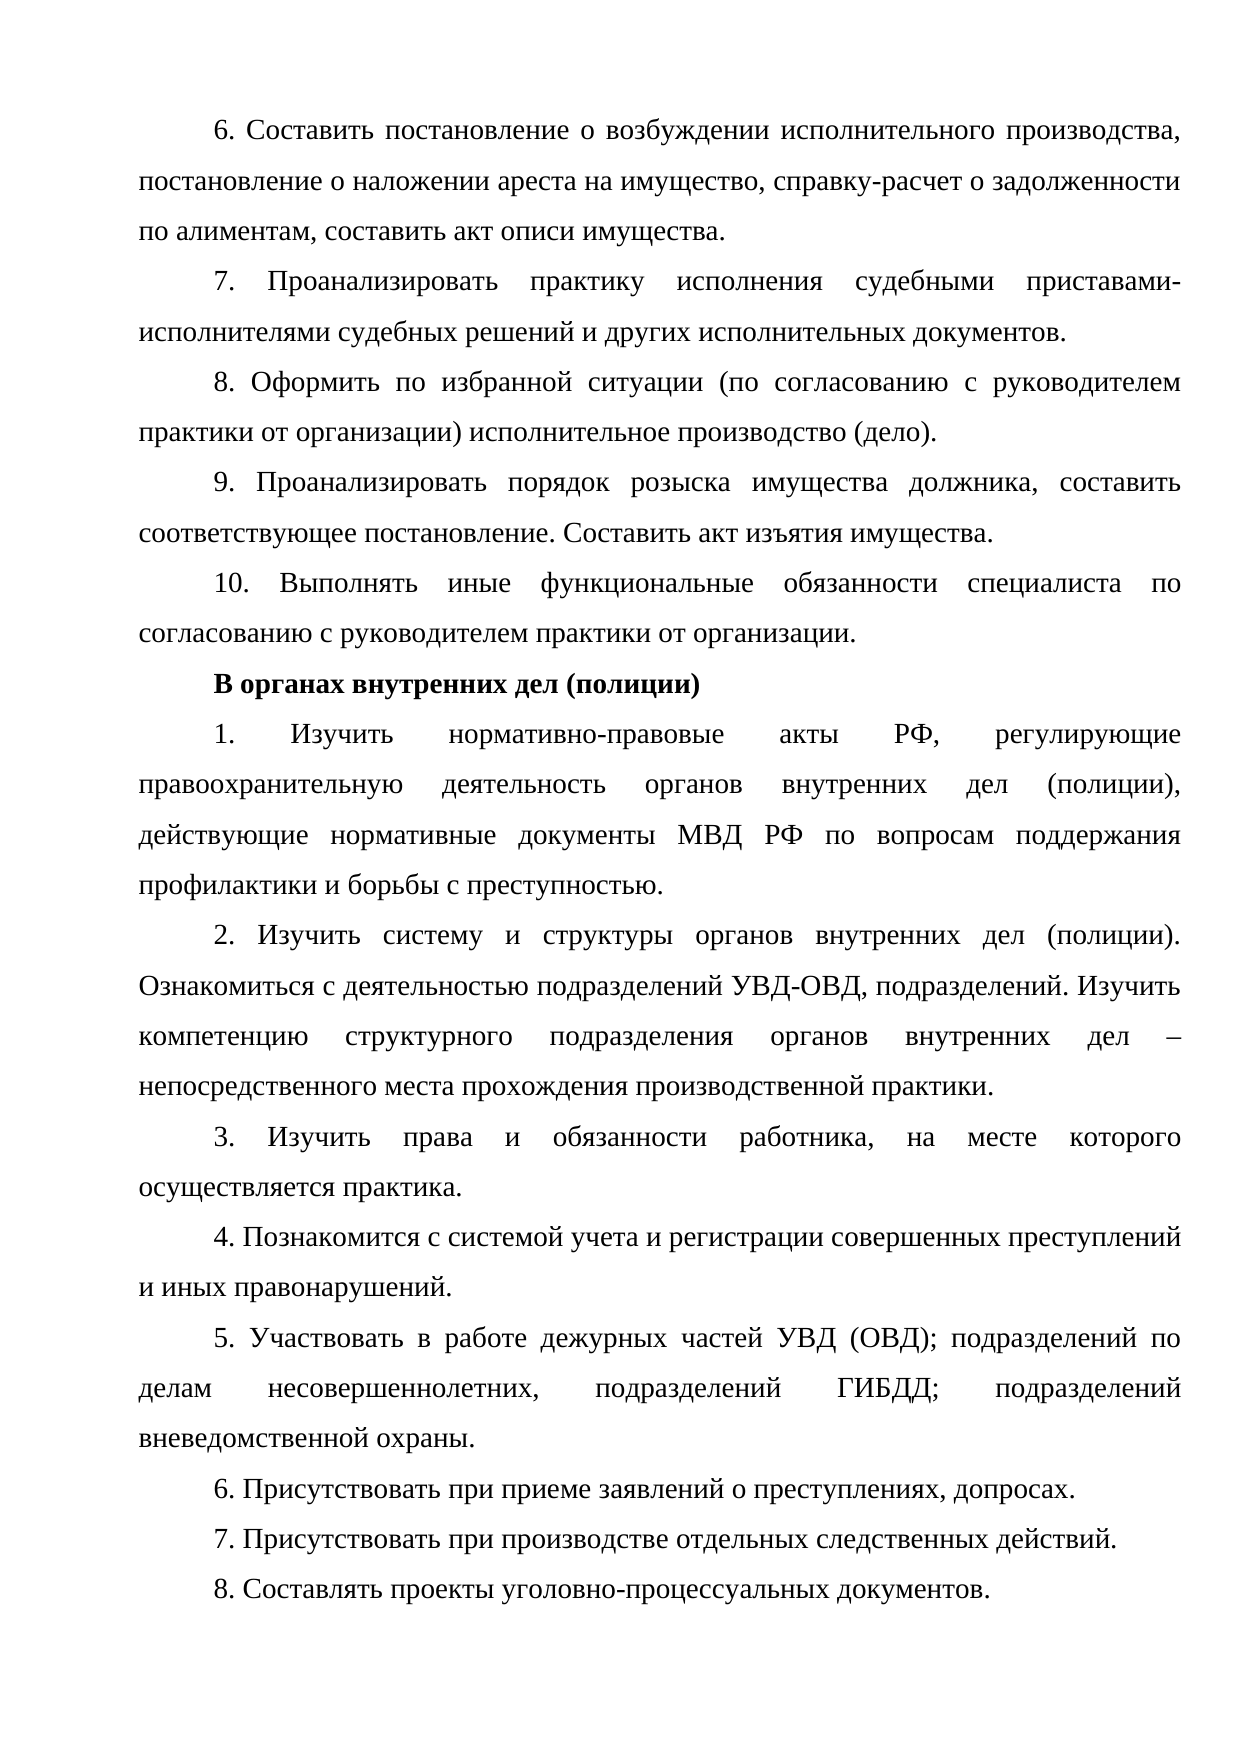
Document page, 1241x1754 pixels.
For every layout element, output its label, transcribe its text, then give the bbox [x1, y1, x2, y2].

text 2. Изучить систему и структуры органов внутренних дел (полиции). Ознакомиться с деятельностью подразделений УВД-ОВД, подразделений. Изучить компетенцию структурного подразделения органов внутренних дел – непосредственного места прохождения производственной практики. [138, 917, 1182, 1102]
text 9. Проанализировать порядок розыска имущества должника, составить соответствующее постановление. Составить акт изъятия имущества. [138, 464, 1182, 548]
text 7. Проанализировать практику исполнения судебными приставами-исполнителями судебных решений и других исполнительных документов. [138, 263, 1182, 347]
text 8. Составлять проекты уголовно-процессуальных документов. [138, 1571, 1182, 1605]
text 6. Присутствовать при приеме заявлений о преступлениях, допросах. [138, 1471, 1182, 1504]
text 7. Присутствовать при производстве отдельных следственных действий. [138, 1521, 1182, 1555]
text 8. Оформить по избранной ситуации (по согласованию с руководителем практики от организации) исполнительное производство (дело). [138, 364, 1182, 448]
text 3. Изучить права и обязанности работника, на месте которого осуществляется практика. [138, 1119, 1182, 1202]
text 6. Составить постановление о возбуждении исполнительного производства, постановление о наложении ареста на имущество, справку-расчет о задолженности по алиментам, составить акт описи имущества. [138, 112, 1182, 247]
text 1. Изучить нормативно-правовые акты РФ, регулирующие правоохранительную деятельность органов внутренних дел (полиции), действующие нормативные документы МВД РФ по вопросам поддержания профилактики и борьбы с преступностью. [138, 716, 1182, 901]
text 10. Выполнять иные функциональные обязанности специалиста по согласованию с руководителем практики от организации. [138, 565, 1182, 649]
text В органах внутренних дел (полиции) [138, 666, 1182, 699]
text 4. Познакомится с системой учета и регистрации совершенных преступлений и иных правонарушений. [138, 1219, 1182, 1303]
text 5. Участвовать в работе дежурных частей УВД (ОВД); подразделений по делам несовершеннолетних, подразделений ГИБДД; подразделений вневедомственной охраны. [138, 1320, 1182, 1454]
